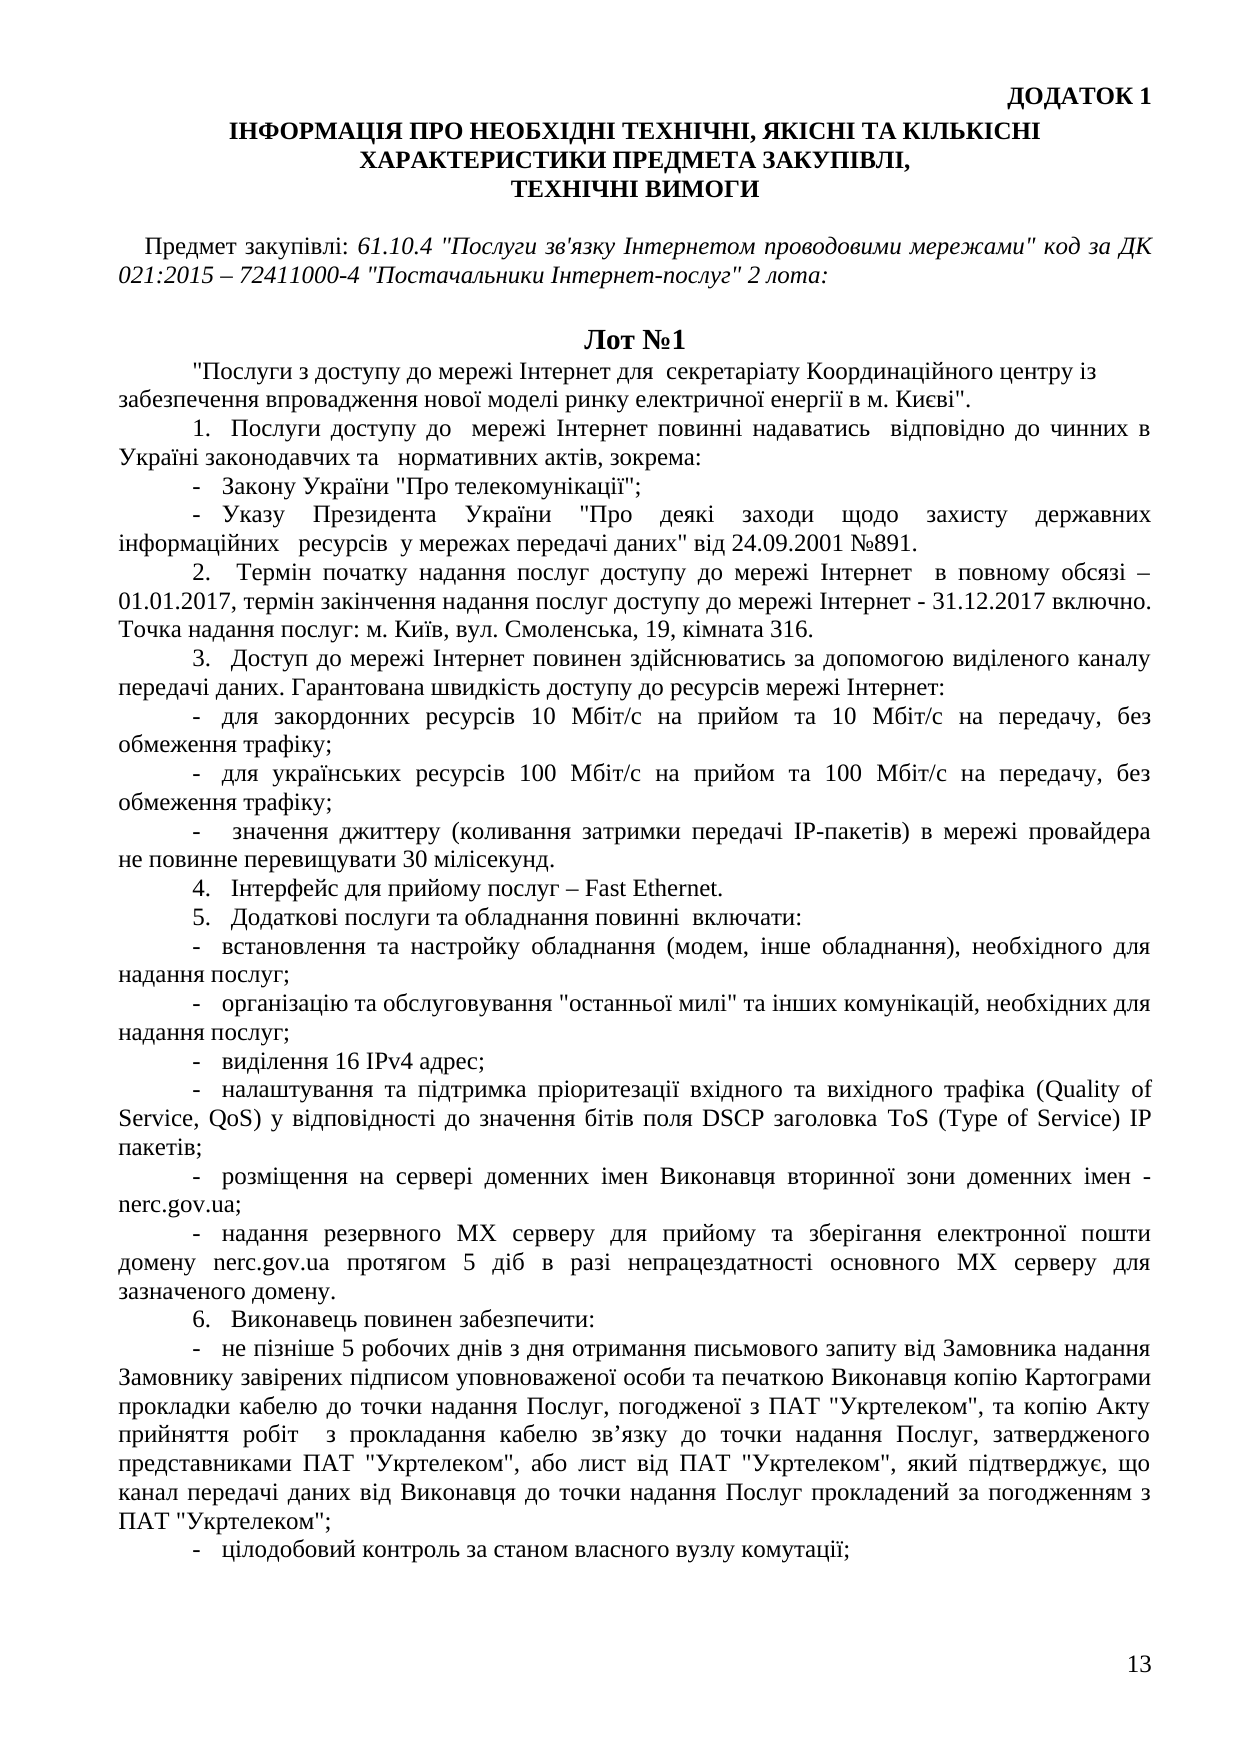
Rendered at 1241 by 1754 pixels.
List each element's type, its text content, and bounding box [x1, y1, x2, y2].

list виділення 16 IPv4 адрес; [118, 1046, 1152, 1074]
list Інтерфейс для прийому послуг – Fast Ethernet. [118, 873, 1152, 902]
list встановлення та настройку обладнання (модем, інше обладнання), необхідного для надання послуг; [118, 931, 1152, 988]
list налаштування та підтримка пріоритезації вхідного та вихідного трафіка (Quality of Service, QoS) у відповідності до значення бітів поля DSCP заголовка ToS (Type of Service) IP пакетів; [118, 1074, 1152, 1161]
list Термін початку надання послуг доступу до мережі Інтернет в повному обсязі – 01.01.2017, термін закінчення надання послуг доступу до мережі Інтернет - 31.12.2017 включно. Точка надання послуг: м. Київ, вул. Смоленська, 19, кімната 316. [118, 557, 1152, 643]
list не пізніше 5 робочих днів з дня отримання письмового запиту від Замовника надання Замовнику завірених підписом уповноваженої особи та печаткою Виконавця копію Картограми прокладки кабелю до точки надання Послуг, погодженої з ПАТ "Укртелеком", та копію Акту прийняття робіт з прокладання кабелю зв’язку до точки надання Послуг, затвердженого представниками ПАТ "Укртелеком", або лист від ПАТ "Укртелеком", який підтверджує, що канал передачі даних від Виконавця до точки надання Послуг прокладений за погодженням з ПАТ "Укртелеком"; [118, 1333, 1152, 1534]
subtitle інформаціЯ про НЕОБХІДНІ технічні, якісні та кількісні характеристики предмета закупівлі, [118, 116, 1152, 174]
list Доступ до мережі Інтернет повинен здійснюватись за допомогою виділеного каналу передачі даних. Гарантована швидкість доступу до ресурсів мережі Інтернет: [118, 643, 1152, 701]
text Предмет закупівлі: 61.10.4 "Послуги зв'язку Інтернетом проводовими мережами" код за ДК 021:2015 – 72411000-4 "Постачальники Інтернет-послуг" 2 лота: [118, 231, 1152, 289]
list цілодобовий контроль за станом власного вузлу комутації; [118, 1534, 1152, 1563]
list Закону України "Про телекомунікації"; [118, 471, 1152, 499]
list Указу Президента України "Про деякі заходи щодо захисту державних інформаційних ресурсів у мережах передачі даних" від 24.09.2001 №891. [118, 499, 1152, 557]
list для закордонних ресурсів 10 Мбіт/с на прийом та 10 Мбіт/с на передачу, без обмеження трафіку; [118, 701, 1152, 758]
list Додаткові послуги та обладнання повинні включати: [118, 902, 1152, 931]
list Виконавець повинен забезпечити: [118, 1304, 1152, 1333]
text Лот №1 [118, 322, 1152, 356]
list Послуги доступу до мережі Інтернет повинні надаватись відповідно до чинних в Україні законодавчих та нормативних актів, зокрема: [118, 413, 1152, 471]
subtitle ДОДАТОК 1 [137, 81, 1152, 110]
list розміщення на сервері доменних імен Виконавця вторинної зони доменних імен - nerc.gov.ua; [118, 1161, 1152, 1218]
list значення джиттеру (коливання затримки передачі IP-пакетів) в мережі провайдера не повинне перевищувати 30 мілісекунд. [118, 816, 1152, 873]
list організацію та обслуговування "останньої милі" та інших комунікацій, необхідних для надання послуг; [118, 988, 1152, 1046]
list для українських ресурсів 100 Мбіт/с на прийом та 100 Мбіт/с на передачу, без обмеження трафіку; [118, 758, 1152, 816]
list надання резервного МХ серверу для прийому та зберігання електронної пошти домену nerc.gov.ua протягом 5 діб в разі непрацездатності основного МХ серверу для зазначеного домену. [118, 1218, 1152, 1304]
text "Послуги з доступу до мережі Інтернет для секретаріату Координаційного центру із забезпечення впровадження нової моделі ринку електричної енергії в м. Києві". [118, 356, 1152, 413]
subtitle ТЕХНІЧНІ ВИМОГИ [118, 174, 1152, 202]
